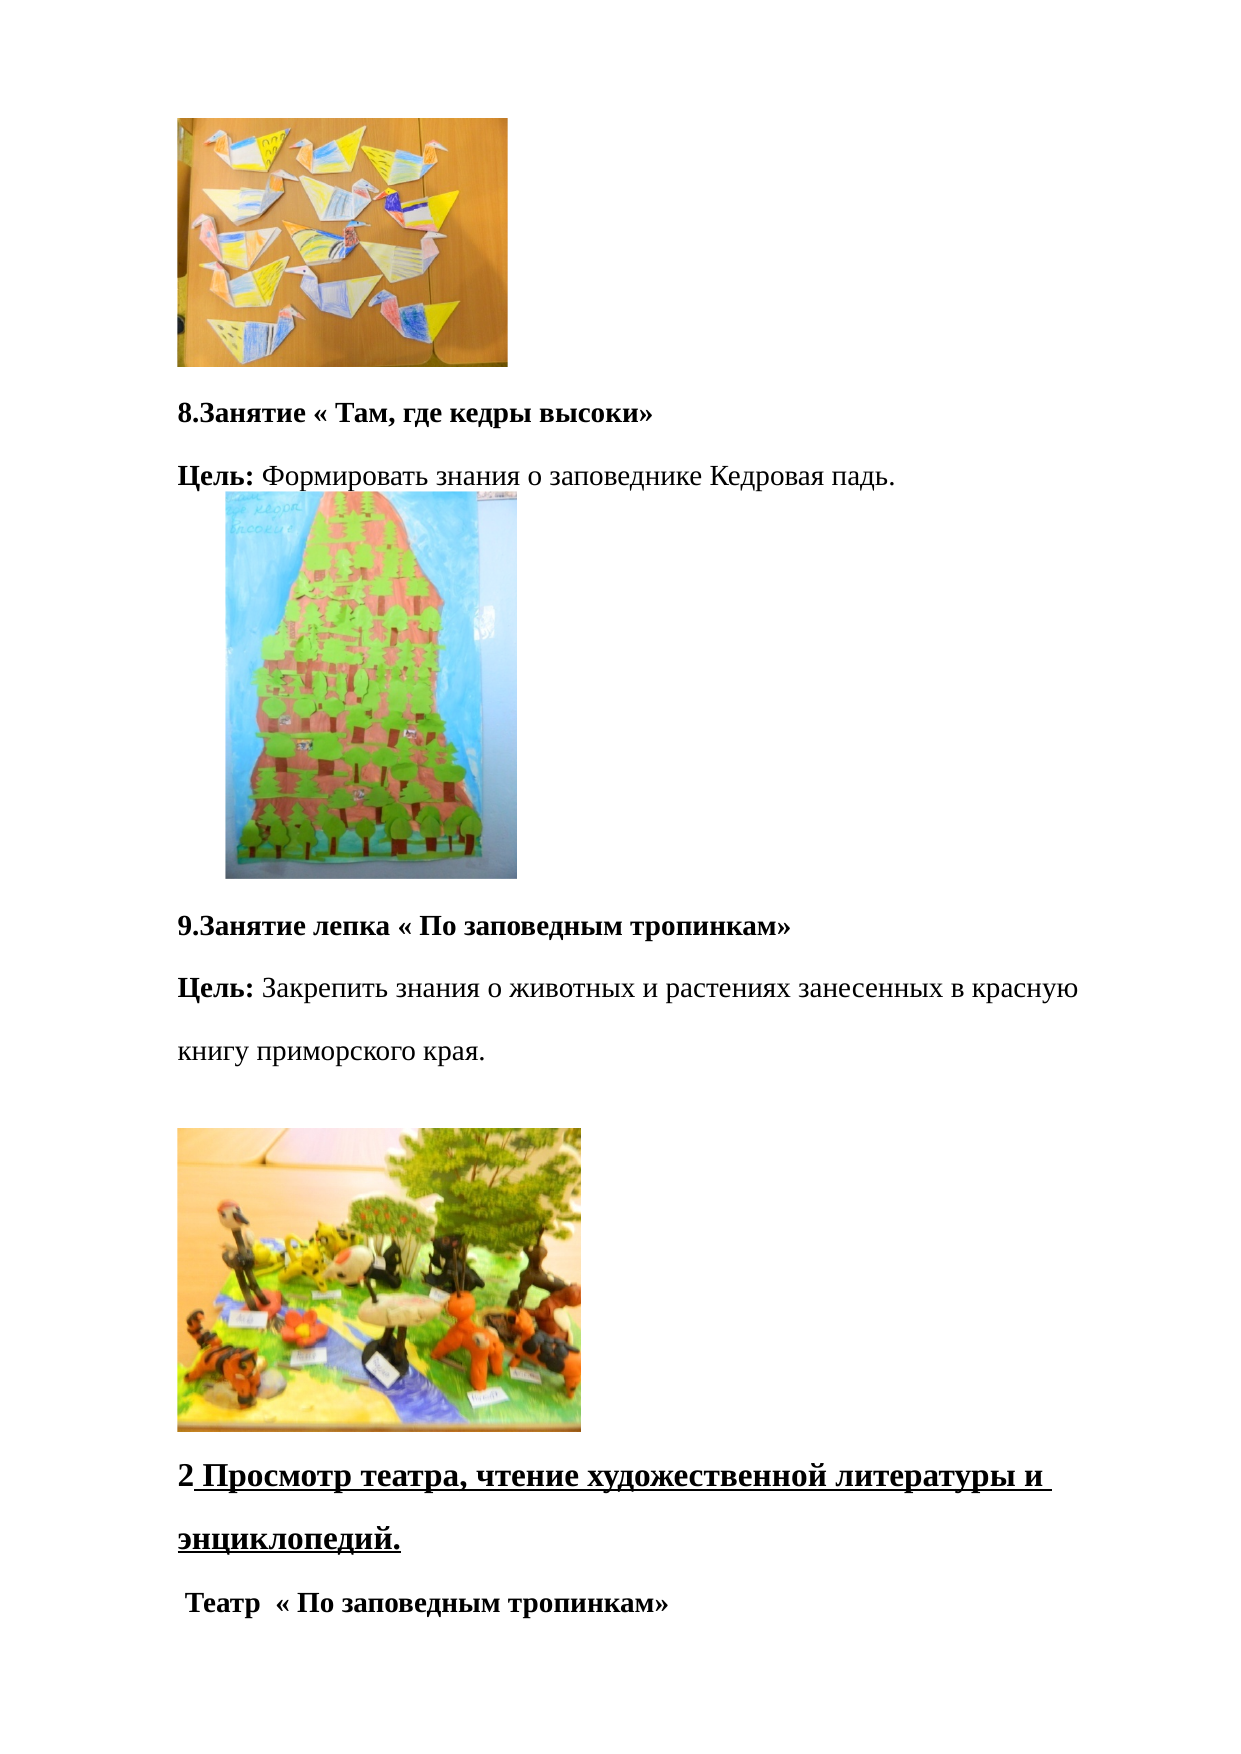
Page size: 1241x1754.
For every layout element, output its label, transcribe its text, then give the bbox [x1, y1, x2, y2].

picture [226, 492, 517, 878]
text 9.Занятие лепка « По заповедным тропинкам» [177, 879, 1152, 941]
text Театр « По заповедным тропинкам» [177, 1557, 1152, 1619]
text 2 Просмотр театра, чтение художественной литературы и энциклопедий. [177, 1432, 1152, 1557]
text 8.Занятие « Там, где кедры высоки» [177, 366, 1152, 429]
text Цель: Закрепить знания о животных и растениях занесенных в красную книгу приморского края. [177, 941, 1152, 1066]
picture [177, 1128, 581, 1432]
picture [177, 118, 508, 367]
